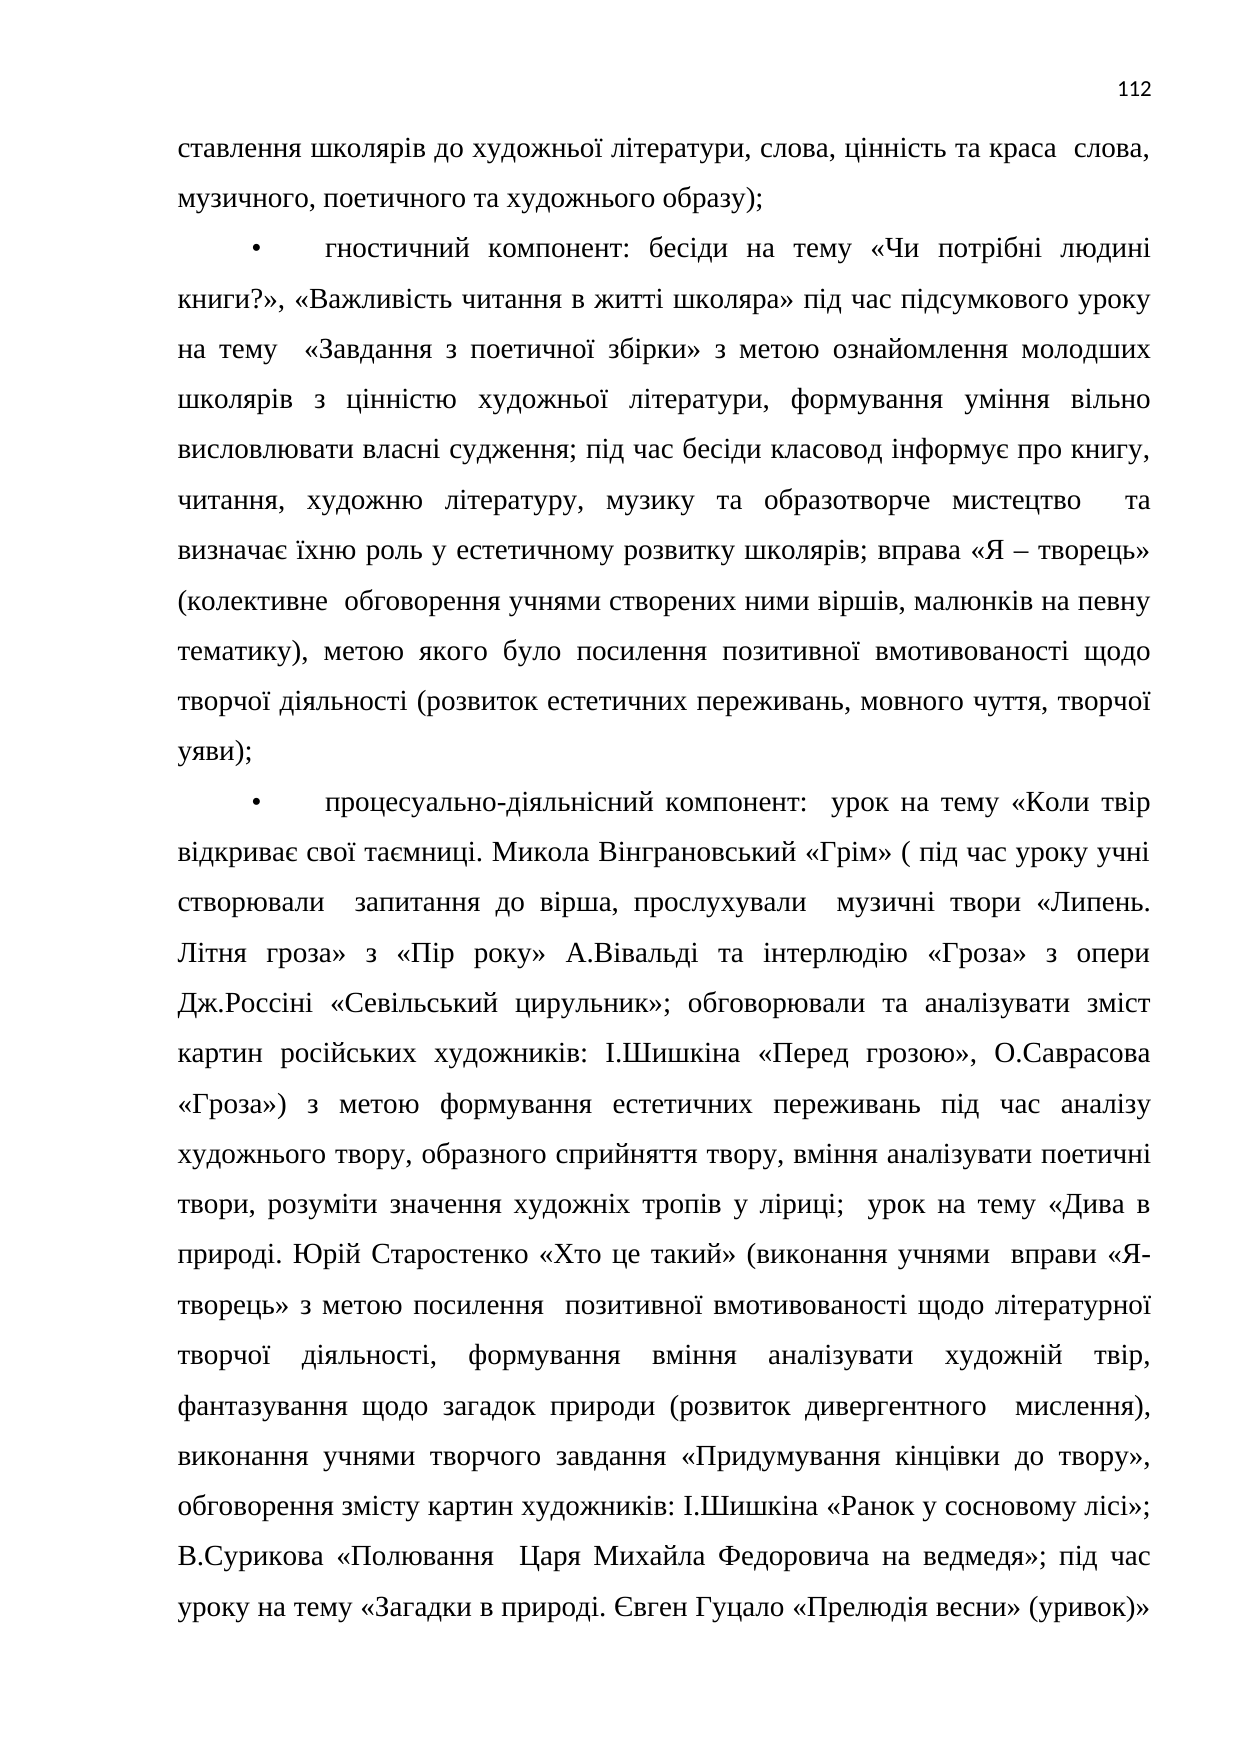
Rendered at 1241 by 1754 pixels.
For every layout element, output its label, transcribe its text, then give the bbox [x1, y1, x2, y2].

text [177, 130, 1152, 214]
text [177, 784, 1152, 1622]
text • гностичний компонент: бесіди на тему «Чи потрібні людині книги?», «Важливість читання в житті школяра» під час підсумкового уроку на тему «Завдання з поетичної збірки» з метою ознайомлення молодших школярів з цінністю художньої літератури, формування уміння вільно висловлювати власні судження; під час бесіди класовод інформує про книгу, читання, художню літературу, музику та образотворче мистецтво та визначає їхню роль у естетичному розвитку школярів; вправа «Я – творець» (колективне обговорення учнями створених ними віршів, малюнків на певну тематику), метою якого було посилення позитивної вмотивованості щодо творчої діяльності (розвиток естетичних переживань, мовного чуття, творчої уяви); [177, 230, 1152, 767]
